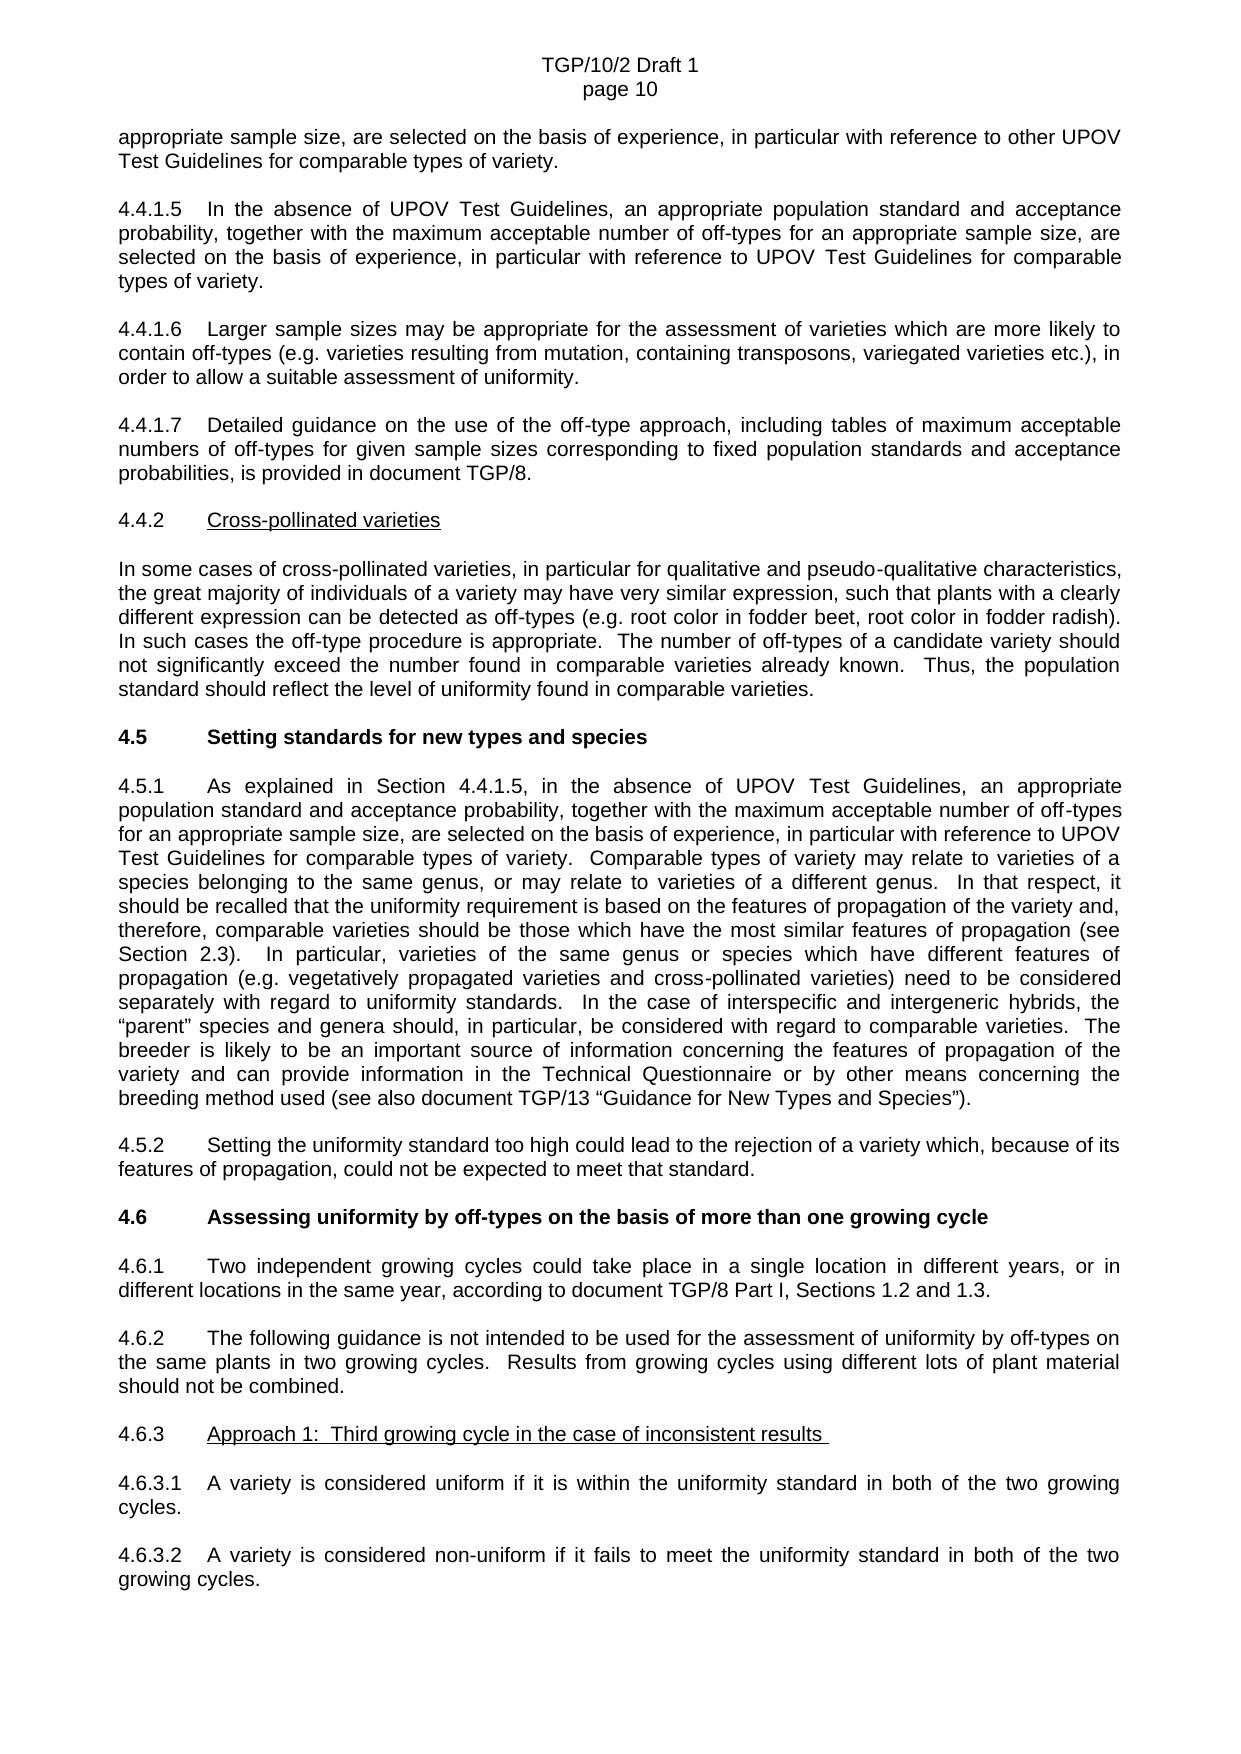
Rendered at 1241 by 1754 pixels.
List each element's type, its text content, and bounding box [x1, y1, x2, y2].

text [118, 125, 1122, 173]
text 4.4.1.7 Detailed guidance on the use of the off-type approach, including tables of maximum acceptable numbers of off-types for given sample sizes corresponding to fixed population standards and acceptance probabilities, is provided in document TGP/8. [118, 412, 1122, 484]
subtitle 4.6 Assessing uniformity by off-types on the basis of more than one growing cycle [118, 1205, 1122, 1229]
text 4.4.1.5 In the absence of UPOV Test Guidelines, an appropriate population standard and acceptance probability, together with the maximum acceptable number of off-types for an appropriate sample size, are selected on the basis of experience, in particular with reference to UPOV Test Guidelines for comparable types of variety. [118, 197, 1122, 293]
text 4.5.1 As explained in Section 4.4.1.5, in the absence of UPOV Test Guidelines, an appropriate population standard and acceptance probability, together with the maximum acceptable number of off-types for an appropriate sample size, are selected on the basis of experience, in particular with reference to UPOV Test Guidelines for comparable types of variety. Comparable types of variety may relate to varieties of a species belonging to the same genus, or may relate to varieties of a different genus. In that respect, it should be recalled that the uniformity requirement is based on the features of propagation of the variety and, therefore, comparable varieties should be those which have the most similar features of propagation (see Section 2.3). In particular, varieties of the same genus or species which have different features of propagation (e.g. vegetatively propagated varieties and cross-pollinated varieties) need to be considered separately with regard to uniformity standards. In the case of interspecific and intergeneric hybrids, the “parent” species and genera should, in particular, be considered with regard to comparable varieties. The breeder is likely to be an important source of information concerning the features of propagation of the variety and can provide information in the Technical Questionnaire or by other means concerning the breeding method used (see also document TGP/13 “Guidance for New Types and Species”). [118, 774, 1122, 1109]
text 4.6.3.2 A variety is considered non-uniform if it fails to meet the uniformity standard in both of the two growing cycles. [118, 1543, 1122, 1591]
text 4.4.1.6 Larger sample sizes may be appropriate for the assessment of varieties which are more likely to contain off-types (e.g. varieties resulting from mutation, containing transposons, variegated varieties etc.), in order to allow a suitable assessment of uniformity. [118, 317, 1122, 388]
subtitle 4.6.3 Approach 1: Third growing cycle in the case of inconsistent results [118, 1422, 1122, 1446]
text In some cases of cross-pollinated varieties, in particular for qualitative and pseudo-qualitative characteristics, the great majority of individuals of a variety may have very similar expression, such that plants with a clearly different expression can be detected as off-types (e.g. root color in fodder beet, root color in fodder radish). In such cases the off-type procedure is appropriate. The number of off-types of a candidate variety should not significantly exceed the number found in comparable varieties already known. Thus, the population standard should reflect the level of uniformity found in comparable varieties. [118, 557, 1122, 701]
text 4.6.2 The following guidance is not intended to be used for the assessment of uniformity by off-types on the same plants in two growing cycles. Results from growing cycles using different lots of plant material should not be combined. [118, 1326, 1122, 1398]
subtitle 4.4.2 Cross-pollinated varieties [118, 508, 1122, 532]
text 4.6.3.1 A variety is considered uniform if it is within the uniformity standard in both of the two growing cycles. [118, 1471, 1122, 1519]
text 4.6.1 Two independent growing cycles could take place in a single location in different years, or in different locations in the same year, according to document TGP/8 Part I, Sections 1.2 and 1.3. [118, 1254, 1122, 1302]
text 4.5.2 Setting the uniformity standard too high could lead to the rejection of a variety which, because of its features of propagation, could not be expected to meet that standard. [118, 1133, 1122, 1181]
subtitle 4.5 Setting standards for new types and species [118, 725, 1122, 749]
